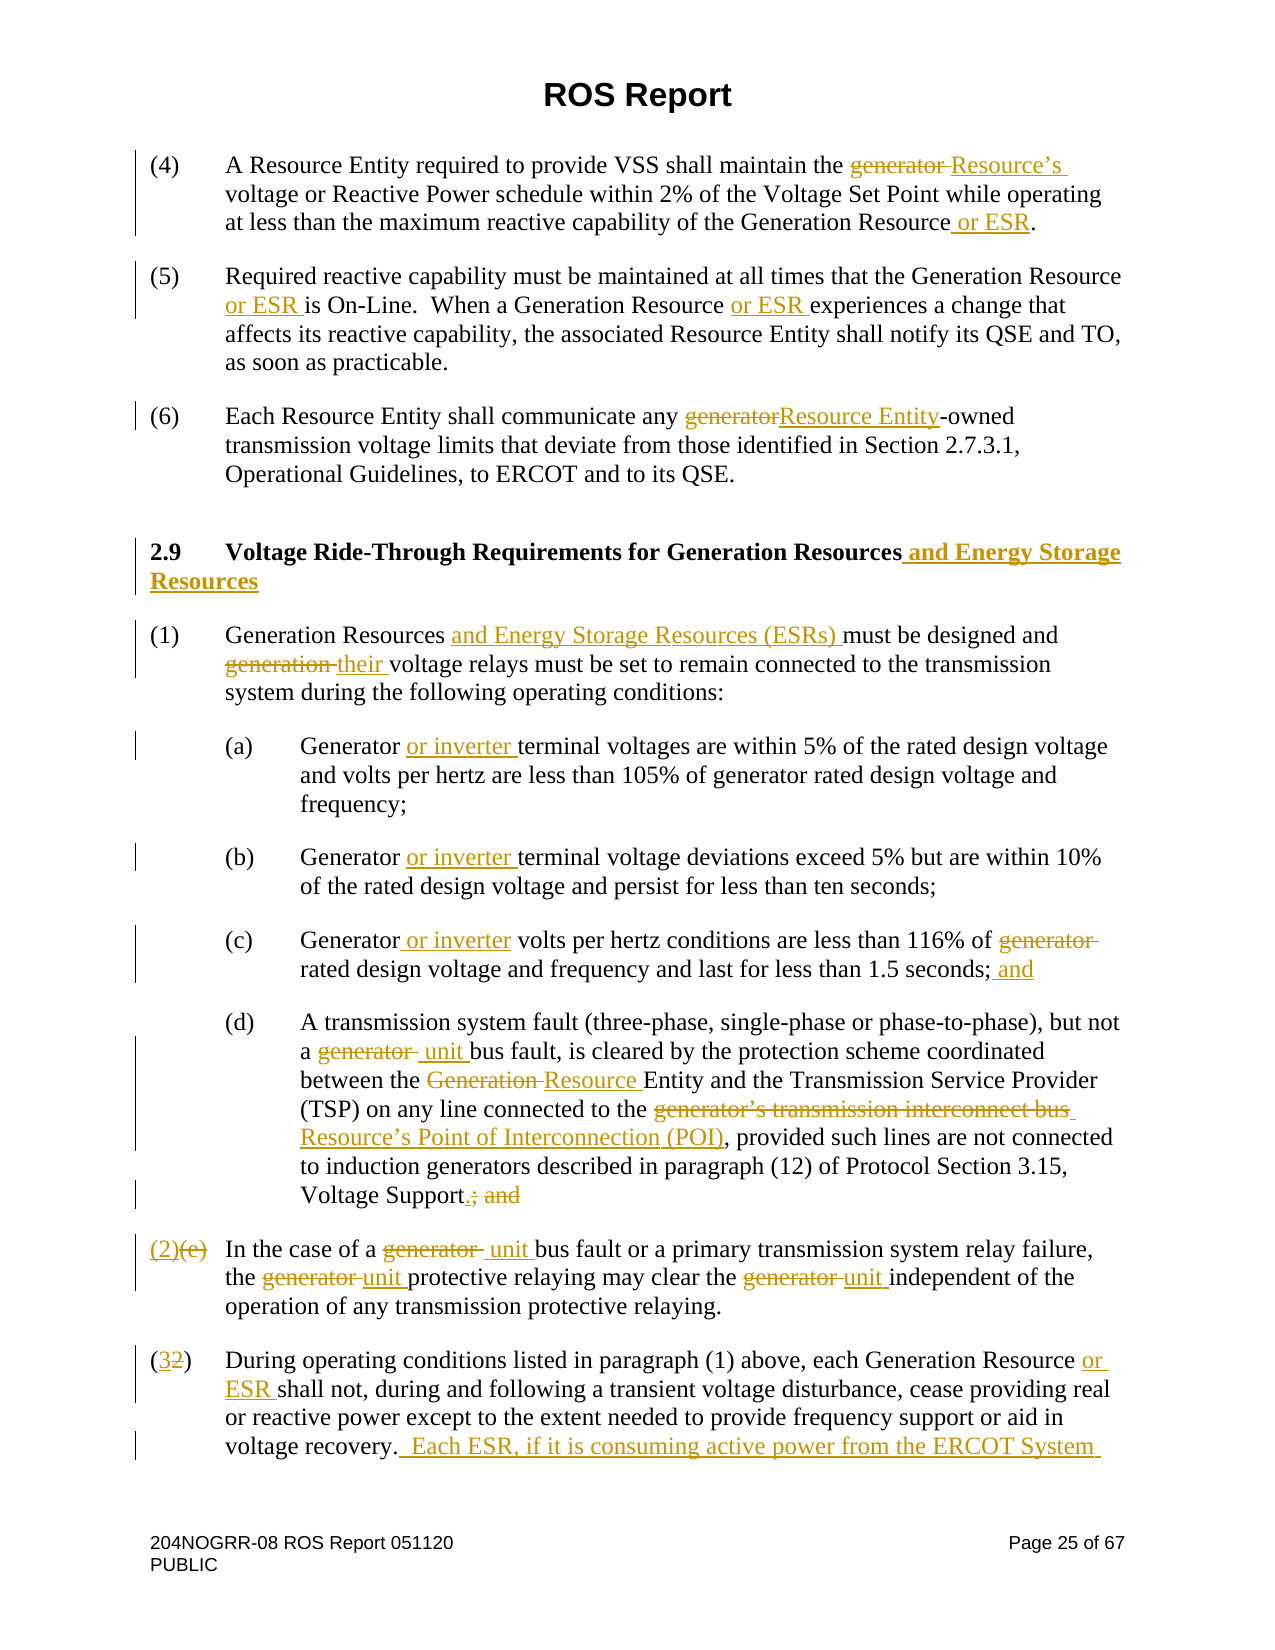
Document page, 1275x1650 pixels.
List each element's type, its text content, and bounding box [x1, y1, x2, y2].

text (a) Generator terminal voltages are within 5% of the rated design voltage and volts per hertz are less than 105% of generator rated design voltage and frequency; [225, 731, 1125, 817]
text (4) A Resource Entity required to provide VSS shall maintain the voltage or Reactive Power schedule within 2% of the Voltage Set Point while operating at less than the maximum reactive capability of the Generation Resource. [150, 150, 1125, 236]
text (5) Required reactive capability must be maintained at all times that the Generation Resource is On-Line. When a Generation Resource experiences a change that affects its reactive capability, the associated Resource Entity shall notify its QSE and TO, as soon as practicable. [150, 261, 1125, 376]
text (6) Each Resource Entity shall communicate any -owned transmission voltage limits that deviate from those identified in Section 2.7.3.1, Operational Guidelines, to ERCOT and to its QSE. [150, 401, 1125, 487]
text (d) A transmission system fault (three-phase, single-phase or phase-to-phase), but not a bus fault, is cleared by the protection scheme coordinated between the Entity and the Transmission Service Provider (TSP) on any line connected to the , provided such lines are not connected to induction generators described in paragraph (12) of Protocol Section 3.15, Voltage Support [225, 1007, 1125, 1209]
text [150, 1345, 1125, 1460]
text (b) Generator terminal voltage deviations exceed 5% but are within 10% of the rated design voltage and persist for less than ten seconds; [225, 842, 1125, 900]
text (c) Generator volts per hertz conditions are less than 116% of rated design voltage and frequency and last for less than 1.5 seconds; [225, 925, 1125, 982]
text 2.9 Voltage Ride-Through Requirements for Generation Resources [150, 537, 1125, 595]
text In the case of a bus fault or a primary transmission system relay failure, the protective relaying may clear the independent of the operation of any transmission protective relaying. [150, 1234, 1125, 1320]
text (1) Generation Resources must be designed and voltage relays must be set to remain connected to the transmission system during the following operating conditions: [150, 620, 1125, 706]
